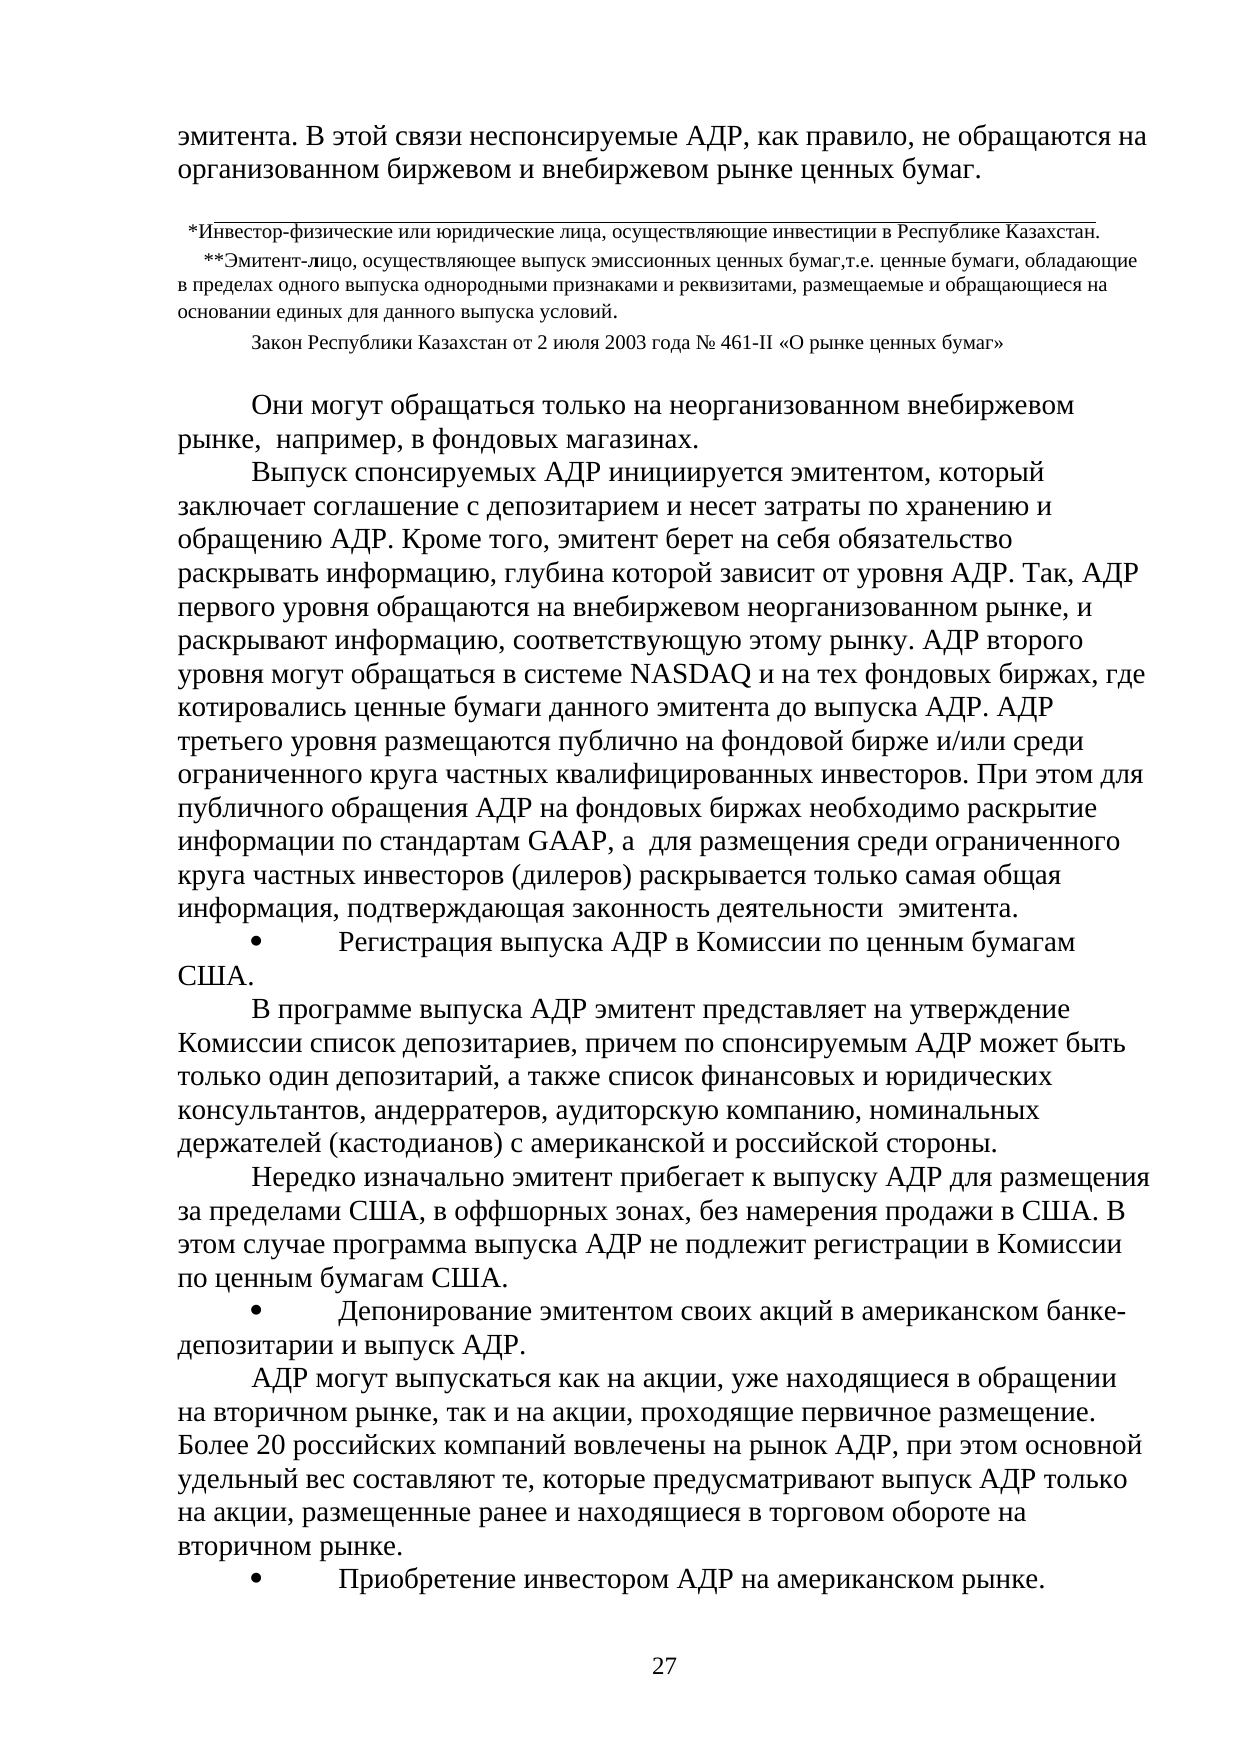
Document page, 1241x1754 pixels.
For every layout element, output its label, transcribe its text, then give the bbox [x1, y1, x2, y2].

text АДР могут выпускаться как на акции, уже находящиеся в обращении на вторичном рынке, так и на акции, проходящие первичное размещение. Более 20 российских компаний вовлечены на рынок АДР, при этом основной удельный вес составляют те, которые предусматривают выпуск АДР только на акции, размещенные ранее и находящиеся в торговом обороте на вторичном рынке. [177, 1360, 1152, 1562]
text *Инвестор-физические или юридические лица, осуществляющие инвестиции в Республике Казахстан. [177, 219, 1152, 243]
text Нередко изначально эмитент прибегает к выпуску АДР для размещения за пределами США, в оффшорных зонах, без намерения продажи в США. В этом случае программа выпуска АДР не подлежит регистрации в Комиссии по ценным бумагам США. [177, 1159, 1152, 1293]
text Закон Республики Казахстан от 2 июля 2003 года № 461-II «О рынке ценных бумаг» [177, 330, 1152, 354]
text Они могут обращаться только на неорганизованном внебиржевом рынке, например, в фондовых магазинах. [177, 387, 1152, 454]
text **Эмитент-лицо, осуществляющее выпуск эмиссионных ценных бумаг,т.е. ценные бумаги, обладающие в пределах одного выпуска однородными признаками и реквизитами, размещаемые и обращающиеся на основании единых для данного выпуска условий. [177, 248, 1152, 325]
list Депонирование эмитентом своих акций в американском банке-депозитарии и выпуск АДР. [177, 1293, 1152, 1360]
list Регистрация выпуска АДР в Комиссии по ценным бумагам США. [177, 924, 1152, 991]
text В программе выпуска АДР эмитент представляет на утверждение Комиссии список депозитариев, причем по спонсируемым АДР может быть только один депозитарий, а также список финансовых и юридических консультантов, андерратеров, аудиторскую компанию, номинальных держателей (кастодианов) с американской и российской стороны. [177, 991, 1152, 1159]
list Приобретение инвестором АДР на американском рынке. [177, 1562, 1152, 1595]
text Выпуск спонсируемых АДР инициируется эмитентом, который заключает соглашение с депозитарием и несет затраты по хранению и обращению АДР. Кроме того, эмитент берет на себя обязательство раскрывать информацию, глубина которой зависит от уровня АДР. Так, АДР первого уровня обращаются на внебиржевом неорганизованном рынке, и раскрывают информацию, соответствующую этому рынку. АДР второго уровня могут обращаться в системе NASDAQ и на тех фондовых биржах, где котировались ценные бумаги данного эмитента до выпуска АДР. АДР третьего уровня размещаются публично на фондовой бирже и/или среди ограниченного круга частных квалифицированных инвесторов. При этом для публичного обращения АДР на фондовых биржах необходимо раскрытие информации по стандартам GAAP, а для размещения среди ограниченного круга частных инвесторов (дилеров) раскрывается только самая общая информация, подтверждающая законность деятельности эмитента. [177, 454, 1152, 924]
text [177, 118, 1152, 185]
